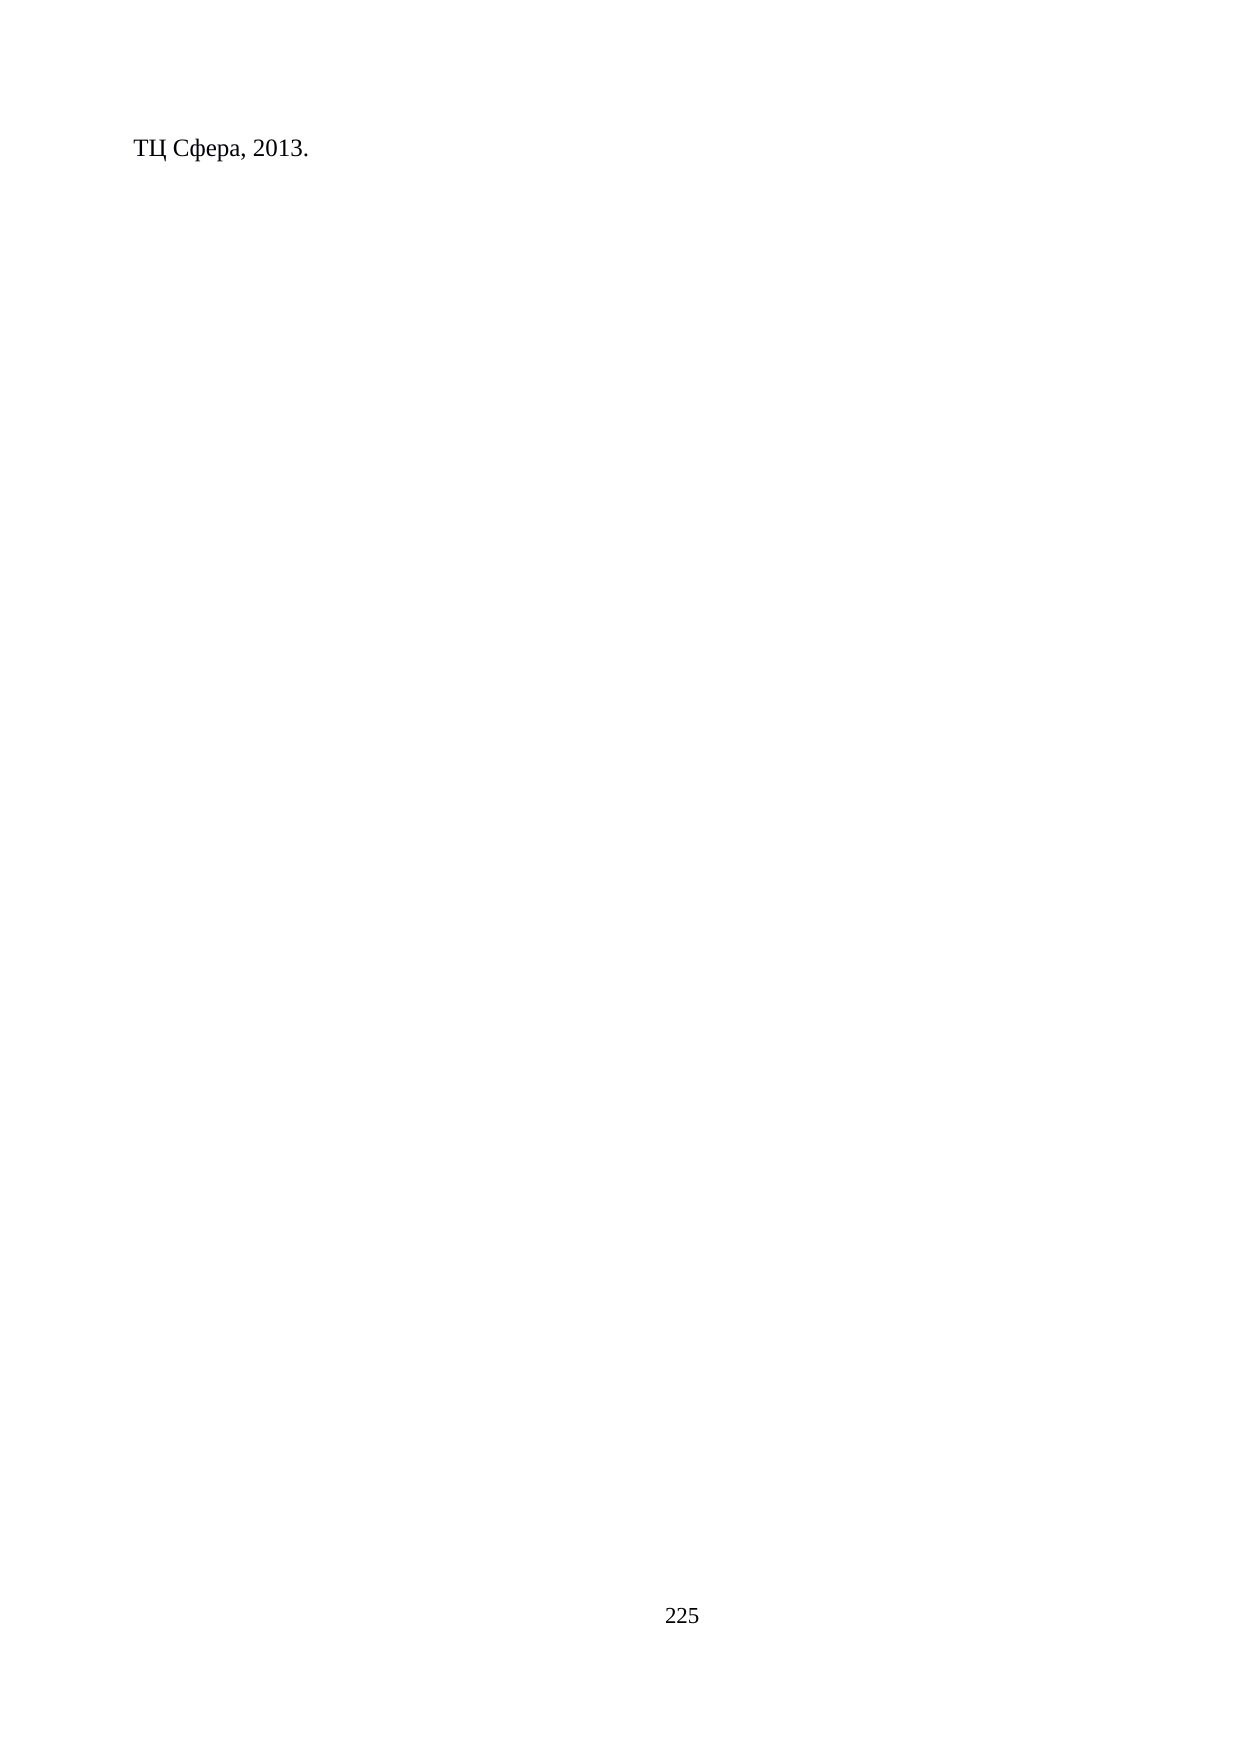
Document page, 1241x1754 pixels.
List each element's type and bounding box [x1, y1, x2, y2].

list [133, 133, 1167, 162]
